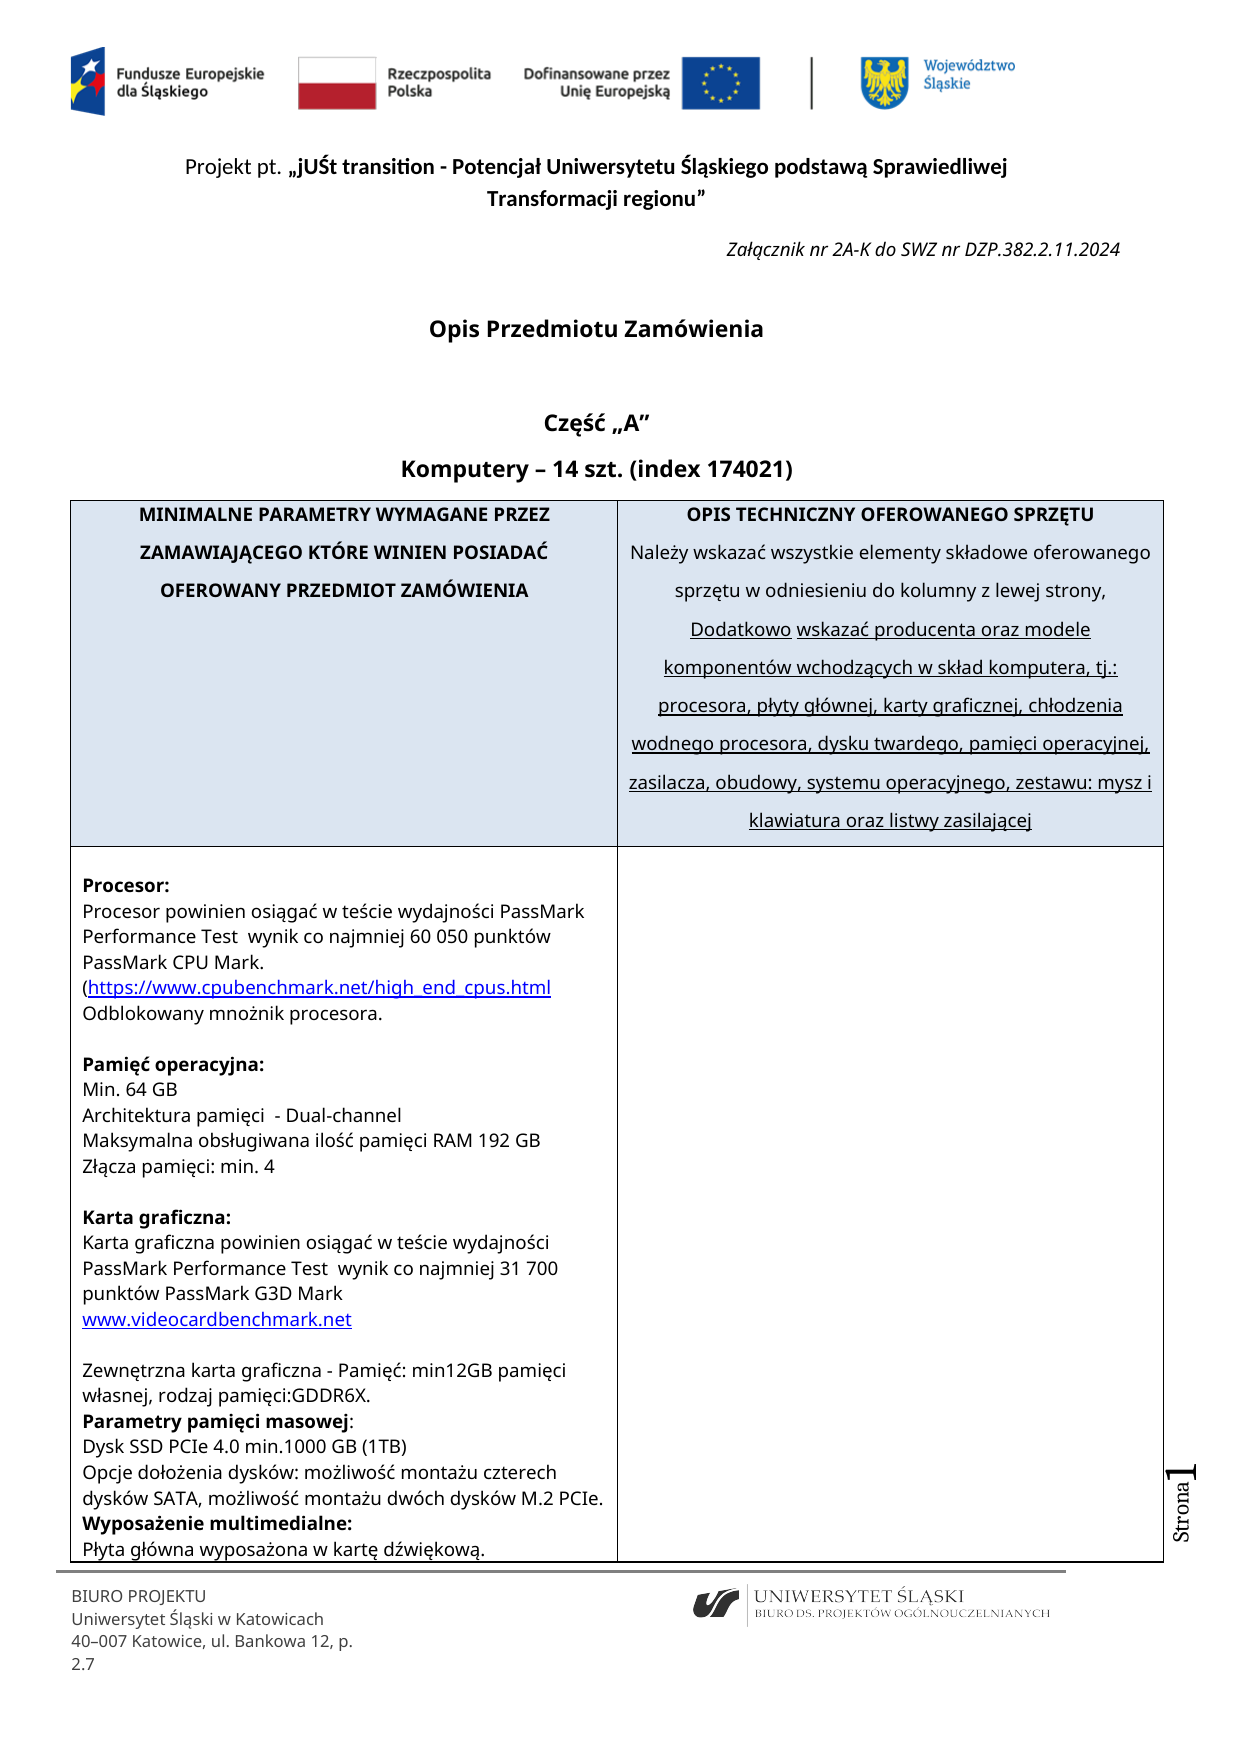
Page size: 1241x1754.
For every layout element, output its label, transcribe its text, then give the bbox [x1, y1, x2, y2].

table_header OPIS TECHNICZNY OFEROWANEGO SPRZĘTU Należy wskazać wszystkie elementy składowe oferowanego sprzętu w odniesieniu do kolumny z lewej strony, Dodatkowo wskazać producenta oraz modele komponentów wchodzących w skład komputera, tj.: procesora, płyty głównej, karty graficznej, chłodzenia wodnego procesora, dysku twardego, pamięci operacyjnej, zasilacza, obudowy, systemu operacyjnego, zestawu: mysz i klawiatura oraz listwy zasilającej [618, 501, 1163, 846]
table_header MINIMALNE PARAMETRY WYMAGANE PRZEZ ZAMAWIAJĄCEGO KTÓRE WINIEN POSIADAĆ OFEROWANY PRZEDMIOT ZAMÓWIENIA [71, 501, 617, 846]
table_cell [618, 847, 1163, 1561]
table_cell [71, 847, 617, 1561]
text Załącznik nr 2A-K do SWZ nr DZP.382.2.11.2024 [71, 236, 1122, 262]
text Część „A” [71, 407, 1122, 438]
text Opis Przedmiotu Zamówienia [71, 313, 1122, 344]
text Komputery – 14 szt. (index 174021) [71, 453, 1122, 485]
picture [70, 47, 1015, 116]
